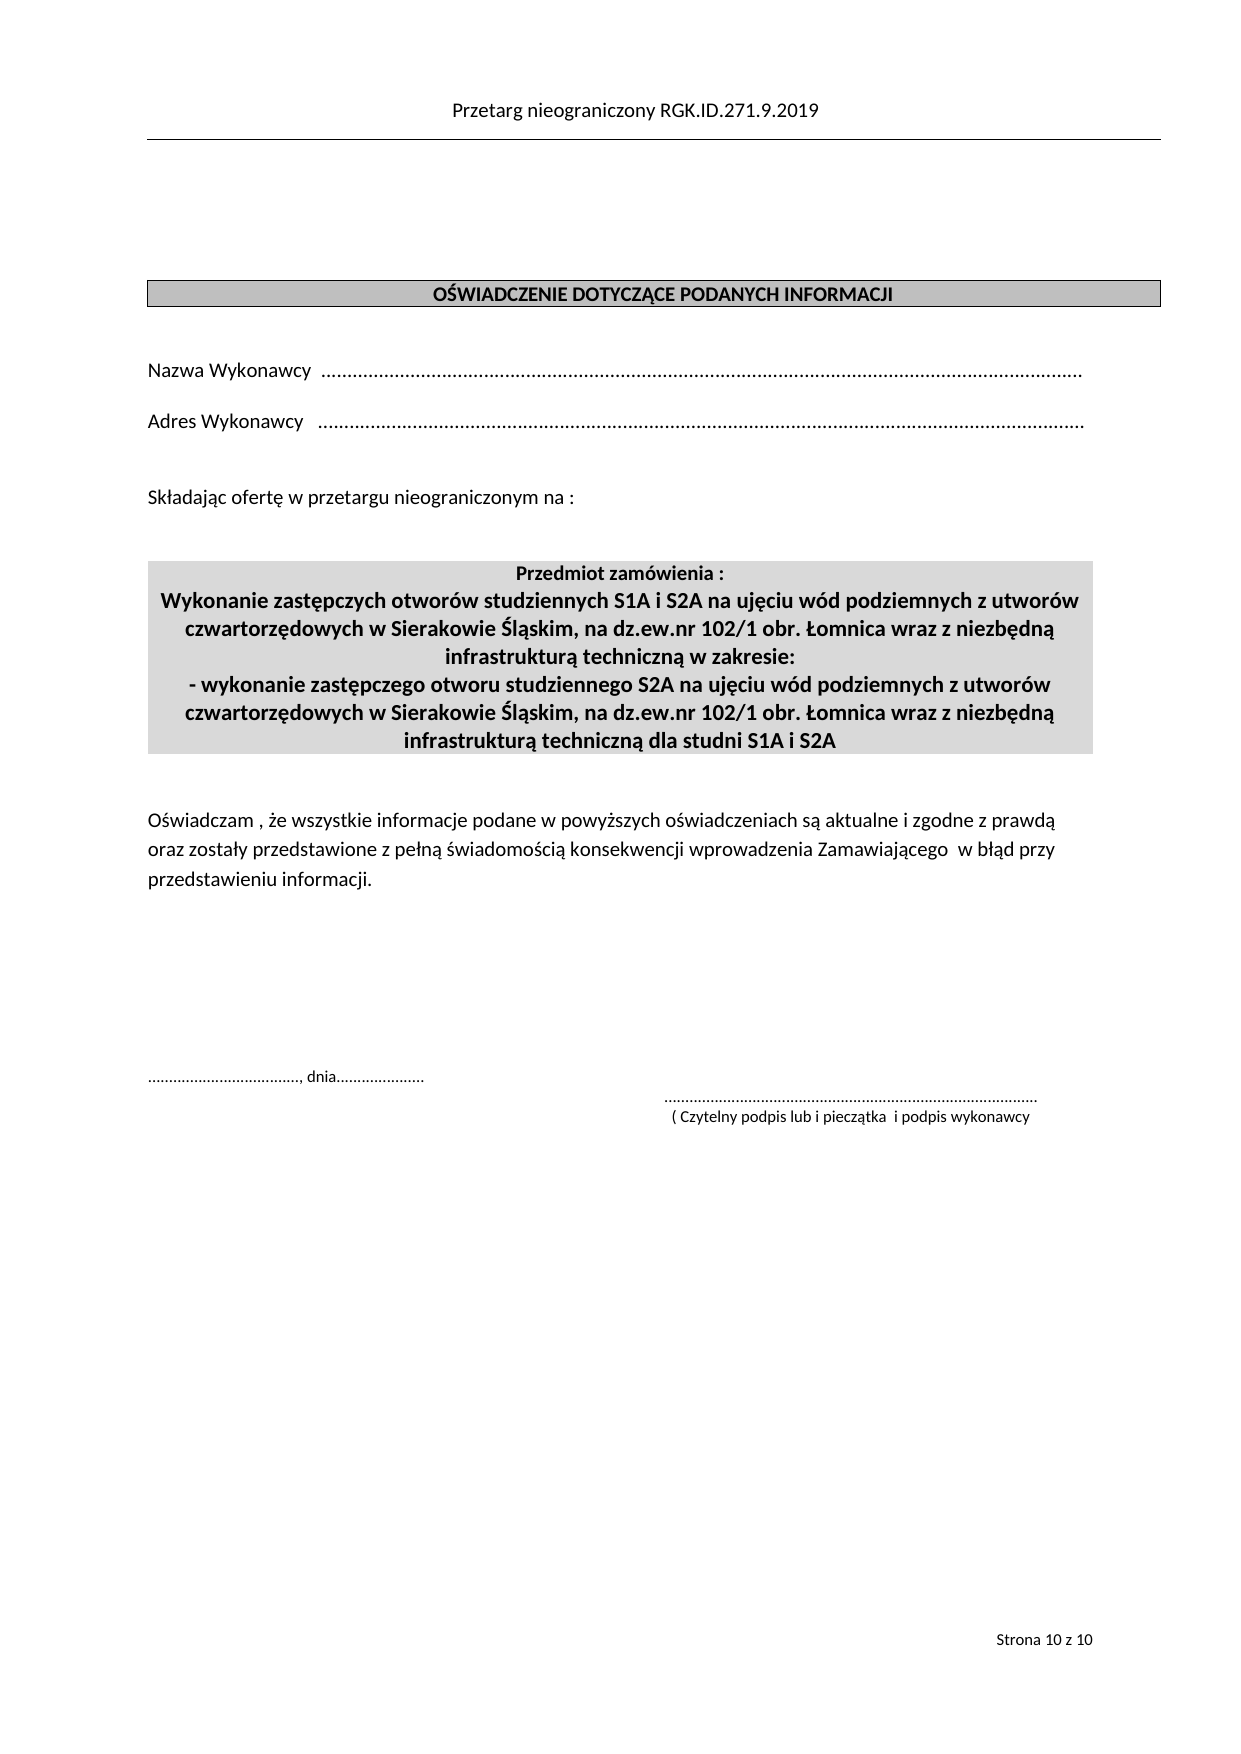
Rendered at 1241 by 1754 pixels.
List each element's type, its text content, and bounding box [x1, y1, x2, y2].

text Przedmiot zamówienia : [148, 561, 1093, 586]
text Wykonanie zastępczych otworów studziennych S1A i S2A na ujęciu wód podziemnych z utworów czwartorzędowych w Sierakowie Śląskim, na dz.ew.nr 102/1 obr. Łomnica wraz z niezbędną infrastrukturą techniczną w zakresie: [148, 586, 1093, 670]
text ......................................................................................... [148, 1086, 1090, 1106]
text ( Czytelny podpis lub i pieczątka i podpis wykonawcy [148, 1106, 1093, 1127]
text Nazwa Wykonawcy ................................................................................................................................................. [148, 357, 1090, 383]
text - wykonanie zastępczego otworu studziennego S2A na ujęciu wód podziemnych z utworów czwartorzędowych w Sierakowie Śląskim, na dz.ew.nr 102/1 obr. Łomnica wraz z niezbędną infrastrukturą techniczną dla studni S1A i S2A [148, 670, 1093, 754]
table_header OŚWIADCZENIE DOTYCZĄCE PODANYCH INFORMACJI [148, 281, 1160, 306]
text Składając ofertę w przetargu nieograniczonym na : [148, 484, 1090, 510]
text Oświadczam , że wszystkie informacje podane w powyższych oświadczeniach są aktualne i zgodne z prawdą oraz zostały przedstawione z pełną świadomością konsekwencji wprowadzenia Zamawiającego w błąd przy przedstawieniu informacji. [148, 807, 1093, 891]
text Adres Wykonawcy .................................................................................................................................................. [148, 408, 1090, 433]
text ...................................., dnia..................... [148, 1066, 1090, 1086]
